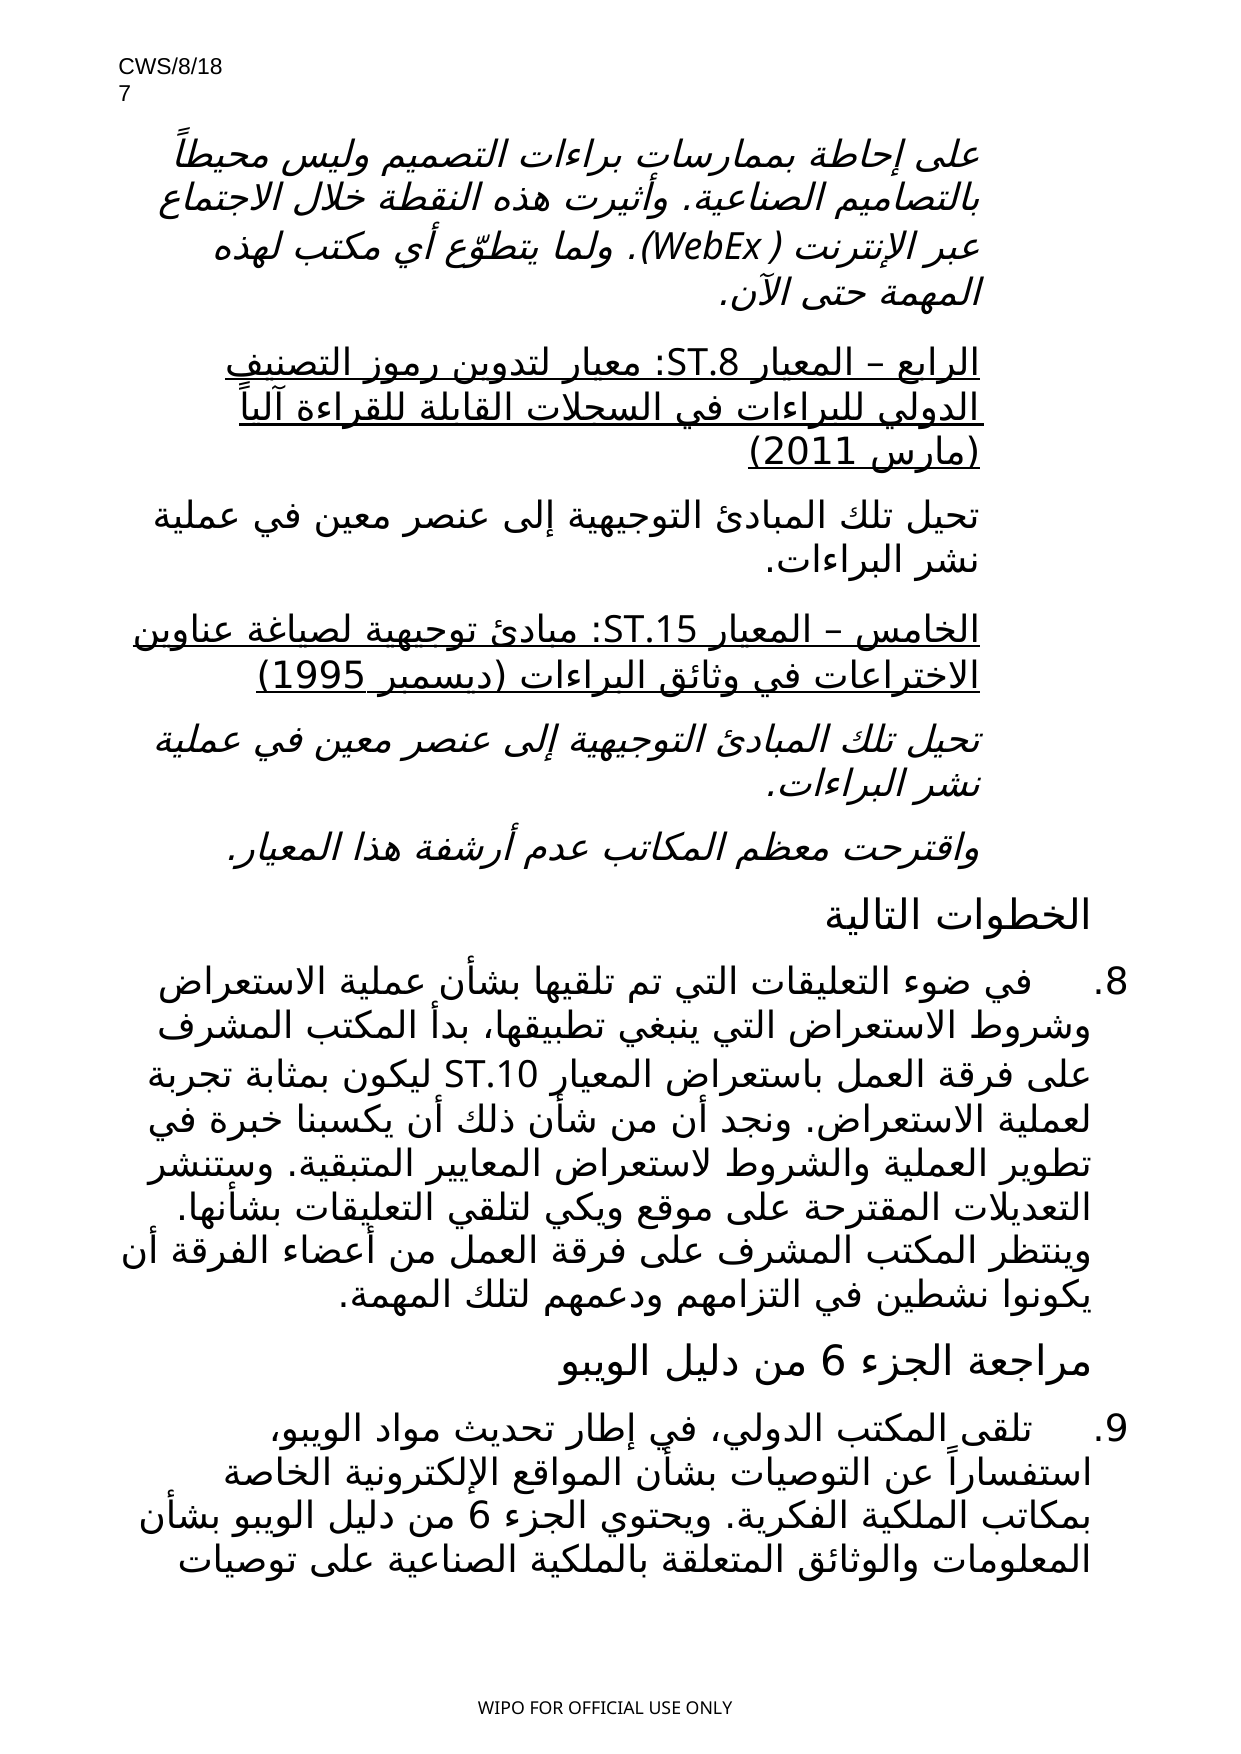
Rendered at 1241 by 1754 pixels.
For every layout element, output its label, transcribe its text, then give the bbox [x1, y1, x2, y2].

text تحيل تلك المبادئ التوجيهية إلى عنصر معين في عملية نشر البراءات. [118, 494, 980, 581]
subtitle الخطوات التالية [118, 890, 1092, 939]
text واقترحت معظم المكاتب عدم أرشفة هذا المعيار. [118, 826, 980, 869]
text في ضوء التعليقات التي تم تلقيها بشأن عملية الاستعراض وشروط الاستعراض التي ينبغي تطبيقها، بدأ المكتب المشرف على فرقة العمل باستعراض المعيار ST.10 ليكون بمثابة تجربة لعملية الاستعراض. ونجد أن من شأن ذلك أن يكسبنا خبرة في تطوير العملية والشروط لاستعراض المعايير المتبقية. وستنشر التعديلات المقترحة على موقع ويكي لتلقي التعليقات بشأنها. وينتظر المكتب المشرف على فرقة العمل من أعضاء الفرقة أن يكونوا نشطين في التزامهم ودعمهم لتلك المهمة. [118, 960, 1092, 1316]
subtitle مراجعة الجزء 6 من دليل الويبو [118, 1337, 1092, 1386]
text الرابع – المعيار ST.8: معيار لتدوين رموز التصنيف الدولي للبراءات في السجلات القابلة للقراءة آلياً (مارس 2011) [118, 335, 980, 473]
text الخامس – المعيار ST.15: مبادئ توجيهية لصياغة عناوين الاختراعات في وثائق البراءات (ديسمبر 1995) [118, 602, 980, 697]
text تحيل تلك المبادئ التوجيهية إلى عنصر معين في عملية نشر البراءات. [118, 718, 980, 805]
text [118, 132, 980, 314]
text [118, 1407, 1092, 1581]
